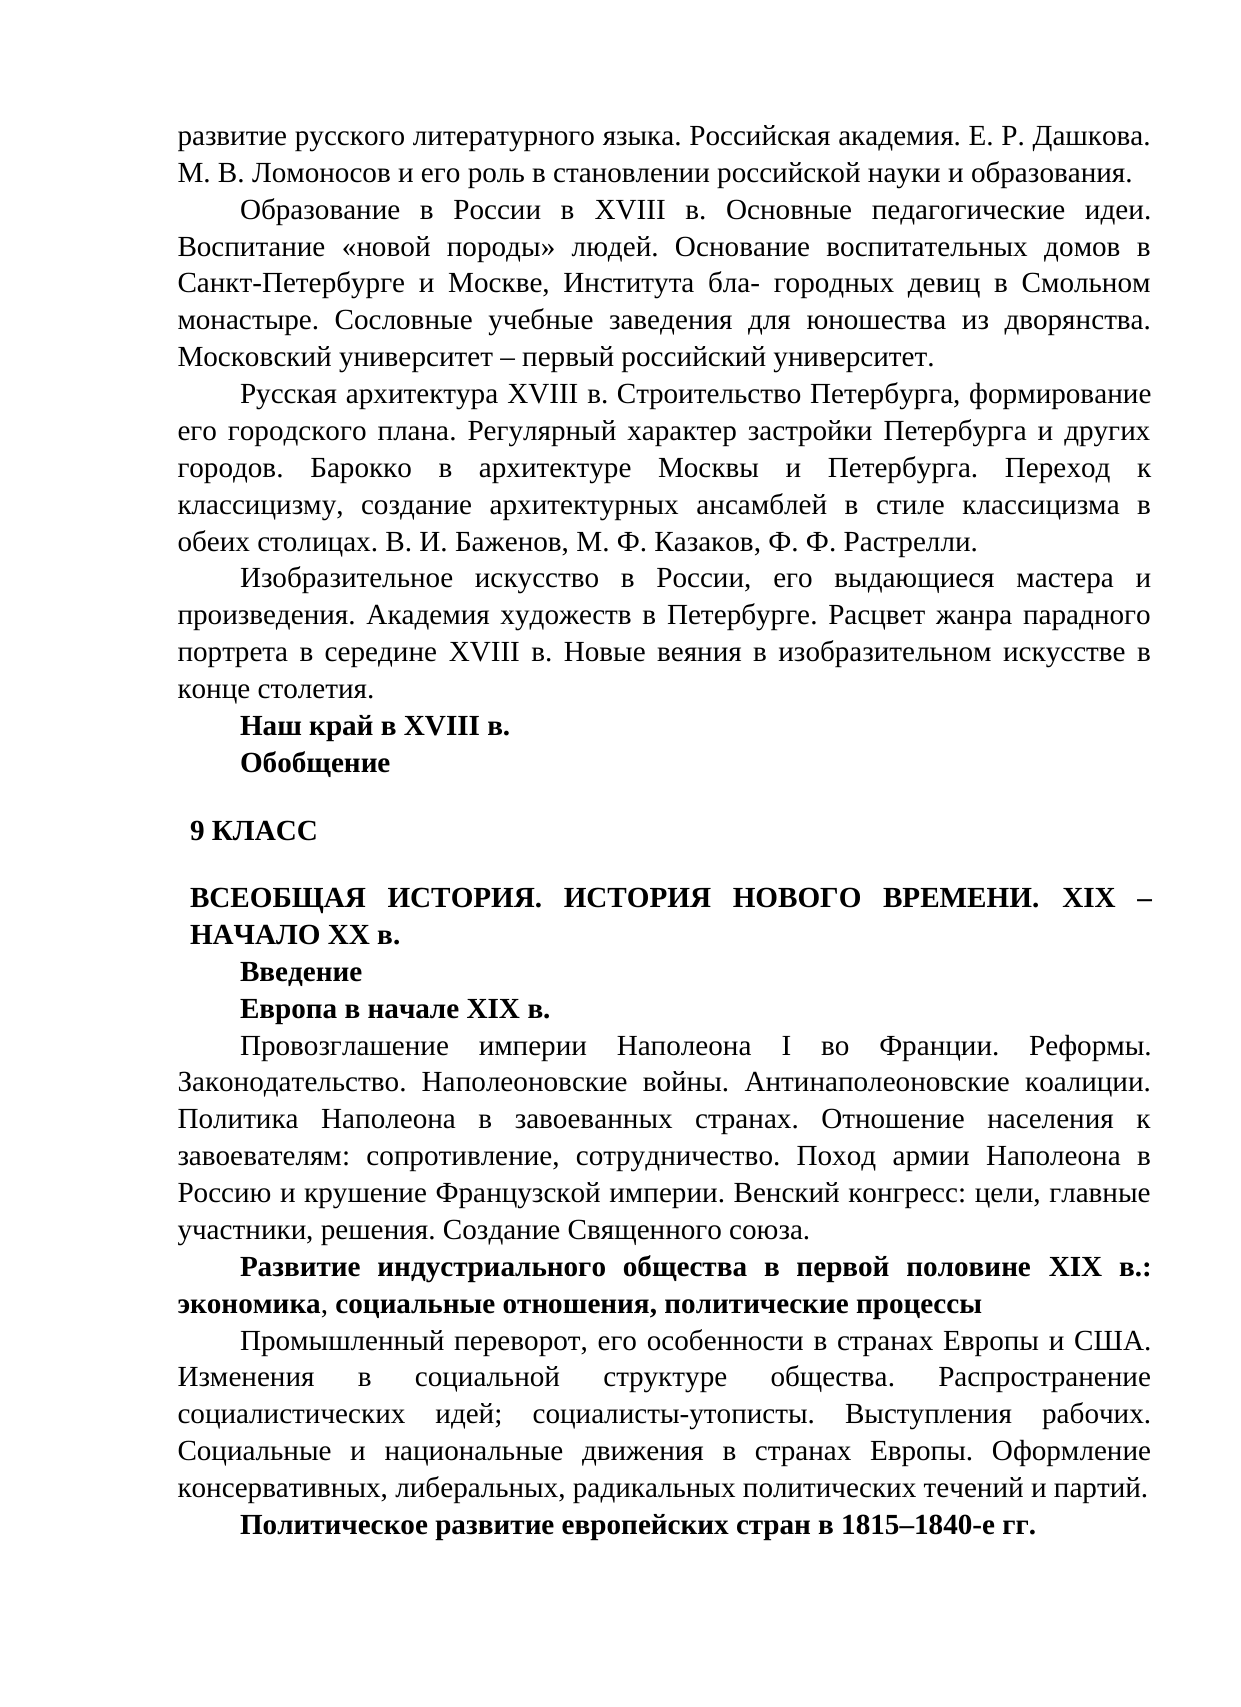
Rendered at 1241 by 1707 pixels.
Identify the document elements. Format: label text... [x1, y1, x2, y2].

text Европа в начале XIX в. [177, 991, 1152, 1024]
text Политическое развитие европейских стран в 1815–1840-е гг. [177, 1507, 1152, 1541]
text Развитие индустриального общества в первой половине XIX в.: экономика, социальные отношения, политические процессы [177, 1249, 1152, 1319]
text Обобщение [177, 745, 1152, 778]
text Промышленный переворот, его особенности в странах Европы и США. Изменения в социальной структуре общества. Распространение социалистических идей; социалисты-утописты. Выступления рабочих. Социальные и национальные движения в странах Европы. Оформление консервативных, либеральных, радикальных политических течений и партий. [177, 1323, 1152, 1504]
text Русская архитектура XVIII в. Строительство Петербурга, формирование его городского плана. Регулярный характер застройки Петербурга и других городов. Барокко в архитектуре Москвы и Петербурга. Переход к классицизму, создание архитектурных ансамблей в стиле классицизма в обеих столицах. В. И. Баженов, М. Ф. Казаков, Ф. Ф. Растрелли. [177, 376, 1152, 557]
text Образование в России в XVIII в. Основные педагогические идеи. Воспитание «новой породы» людей. Основание воспитательных домов в Санкт-Петербурге и Москве, Института бла- городных девиц в Смольном монастыре. Сословные учебные заведения для юношества из дворянства. Московский университет – первый российский университет. [177, 192, 1152, 373]
text 9 КЛАСС [190, 813, 1152, 846]
text ВСЕОБЩАЯ ИСТОРИЯ. ИСТОРИЯ НОВОГО ВРЕМЕНИ. XIX – НАЧАЛО ХХ в. [190, 880, 1152, 951]
text Провозглашение империи Наполеона I во Франции. Реформы. Законодательство. Наполеоновские войны. Антинаполеоновские коалиции. Политика Наполеона в завоеванных странах. Отношение населения к завоевателям: сопротивление, сотрудничество. Поход армии Наполеона в Россию и крушение Французской империи. Венский конгресс: цели, главные участники, решения. Создание Священного союза. [177, 1028, 1152, 1246]
text Введение [177, 954, 1152, 987]
text Изобразительное искусство в России, его выдающиеся мастера и произведения. Академия художеств в Петербурге. Расцвет жанра парадного портрета в середине XVIII в. Новые веяния в изобразительном искусстве в конце столетия. [177, 561, 1152, 705]
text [177, 118, 1152, 188]
text Наш край в XVIII в. [177, 708, 1152, 742]
